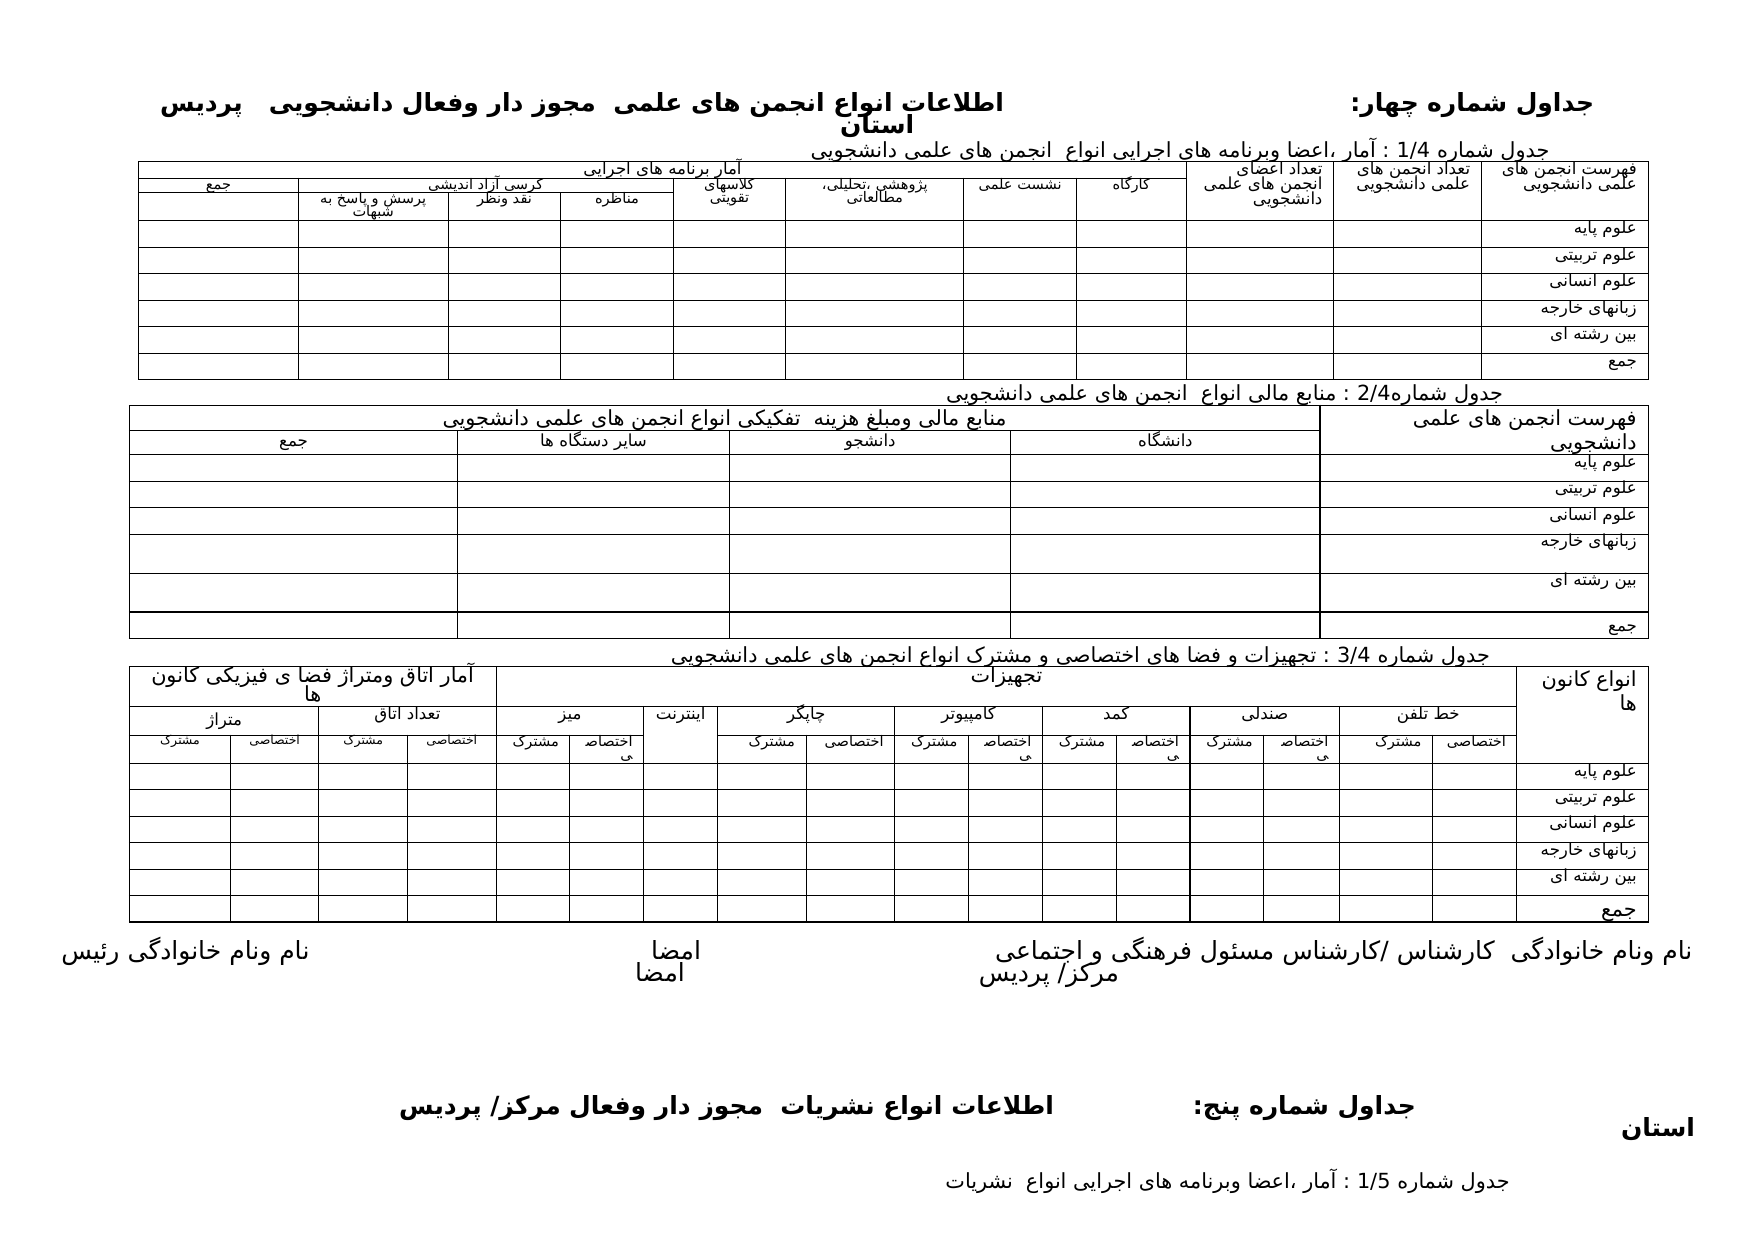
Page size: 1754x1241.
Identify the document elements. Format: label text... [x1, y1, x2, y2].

table_cell [969, 896, 1042, 921]
table_cell [319, 843, 407, 868]
table_cell [1077, 221, 1186, 247]
table_cell [231, 764, 318, 789]
table_cell [964, 274, 1076, 300]
table_cell [895, 764, 968, 789]
table_cell [730, 574, 1010, 611]
table_cell [449, 221, 560, 247]
table_header فهرست انجمن های علمی دانشجویی [1321, 406, 1648, 454]
table_cell دانشگاه [1011, 431, 1319, 454]
table_cell [807, 870, 894, 895]
table_cell اختصاصی [231, 736, 318, 763]
table_cell مشترک [895, 736, 968, 763]
table_cell [730, 535, 1010, 572]
table_cell [497, 843, 569, 868]
table_cell [130, 870, 230, 895]
table_cell [644, 870, 717, 895]
table_header فهرست انجمن های علمی دانشجویی [1482, 162, 1648, 220]
table_cell بین رشته ای [1482, 327, 1648, 353]
table_header تعداد اعضای انجمن های علمی دانشجویی [1187, 162, 1333, 220]
table_cell [1187, 248, 1333, 273]
table_cell [130, 535, 457, 572]
table_cell [1340, 764, 1432, 789]
text جدول شماره2/4 : منابع مالی انواع انجمن های علمی دانشجویی [59, 385, 1695, 404]
table_cell [1334, 354, 1481, 379]
table_header تجهیزات [497, 667, 1516, 706]
table_cell [570, 817, 643, 842]
table_cell خط تلفن [1340, 707, 1516, 734]
table_cell [408, 896, 496, 921]
table_cell [964, 221, 1076, 247]
table_cell [1043, 764, 1116, 789]
table_cell [319, 764, 407, 789]
table_cell علوم پایه [1321, 455, 1648, 481]
table_cell [969, 790, 1042, 816]
table_cell [408, 790, 496, 816]
table_cell [299, 274, 448, 300]
table_cell [1043, 870, 1116, 895]
table_cell متراژ [130, 707, 318, 734]
table_cell [561, 301, 673, 326]
table_cell [1077, 248, 1186, 273]
table_cell [458, 574, 729, 611]
table_cell [1264, 764, 1339, 789]
table_cell [718, 817, 806, 842]
table_cell [408, 817, 496, 842]
table_cell علوم پایه [1517, 764, 1648, 789]
table_cell [644, 896, 717, 921]
table_cell مشترک [718, 736, 806, 763]
table_cell [807, 764, 894, 789]
table_cell [1264, 896, 1339, 921]
table_cell [139, 248, 298, 273]
table_cell [561, 354, 673, 379]
table_cell [644, 764, 717, 789]
table_cell مشترک [1043, 736, 1116, 763]
table_cell [644, 843, 717, 868]
table_cell [895, 896, 968, 921]
table_cell [408, 843, 496, 868]
table_cell [1011, 574, 1319, 611]
table_cell کارگاه [1077, 179, 1186, 220]
table_cell [458, 613, 729, 638]
table_cell [1043, 817, 1116, 842]
table_cell کمد [1043, 707, 1189, 734]
table_cell [969, 764, 1042, 789]
table_cell [231, 870, 318, 895]
table_cell [730, 613, 1010, 638]
table_cell زبانهای خارجه [1482, 301, 1648, 326]
table_cell [570, 764, 643, 789]
table_cell [1011, 535, 1319, 572]
table_cell چاپگر [718, 707, 894, 734]
table_cell [895, 817, 968, 842]
table_cell جمع [139, 179, 298, 192]
table_cell جمع [1482, 354, 1648, 379]
table_cell [458, 535, 729, 572]
table_cell [1334, 327, 1481, 353]
table_cell [299, 327, 448, 353]
table_cell [674, 354, 785, 379]
table_cell [1433, 870, 1516, 895]
table_cell [1077, 301, 1186, 326]
table_cell جمع [130, 431, 457, 454]
table_cell [570, 790, 643, 816]
table_cell [1117, 870, 1189, 895]
table_header آمار اتاق ومتراژ فضا ی فیزیکی کانون ها [130, 667, 496, 706]
table_cell پژوهشی ،تحلیلی، مطالعاتی [786, 179, 963, 220]
table_cell [319, 870, 407, 895]
table_cell [130, 790, 230, 816]
table_cell [1187, 221, 1333, 247]
table_cell [449, 248, 560, 273]
table_cell [1433, 817, 1516, 842]
table_cell [1433, 843, 1516, 868]
table_cell [1334, 248, 1481, 273]
table_cell [408, 870, 496, 895]
table_cell [231, 896, 318, 921]
table_cell [674, 301, 785, 326]
table_cell [718, 870, 806, 895]
table_header منابع مالی ومبلغ هزینه تفکیکی انواع انجمن های علمی دانشجویی [130, 406, 1319, 430]
table_cell [1433, 790, 1516, 816]
table_cell اختصاصی [1433, 736, 1516, 763]
table_cell [895, 790, 968, 816]
table_cell اختصاصی [807, 736, 894, 763]
table_cell علوم انسانی [1517, 817, 1648, 842]
table_cell [1191, 896, 1263, 921]
table_cell [1187, 327, 1333, 353]
table_cell کرسی آزاد اندیشی [299, 179, 673, 192]
table_cell [130, 896, 230, 921]
table_cell علوم تربیتی [1321, 482, 1648, 507]
table_cell [969, 870, 1042, 895]
table_cell [1187, 274, 1333, 300]
table_cell [130, 455, 457, 481]
table_cell [299, 248, 448, 273]
table_cell [458, 508, 729, 533]
table_cell تعداد اتاق [319, 707, 496, 734]
table_cell [1340, 870, 1432, 895]
table_cell [458, 455, 729, 481]
table_cell [130, 843, 230, 868]
table_cell [964, 248, 1076, 273]
table_cell [895, 843, 968, 868]
table_cell [644, 790, 717, 816]
table_cell [1340, 790, 1432, 816]
table_cell مشترک [319, 736, 407, 763]
table_cell [964, 354, 1076, 379]
table_cell [1043, 843, 1116, 868]
table_cell [786, 354, 963, 379]
table_cell [730, 455, 1010, 481]
table_cell [1334, 221, 1481, 247]
table_cell [130, 764, 230, 789]
table_cell جمع [1517, 896, 1648, 921]
table_cell [1264, 790, 1339, 816]
table_cell علوم انسانی [1482, 274, 1648, 300]
table_cell [449, 327, 560, 353]
table_cell [130, 613, 457, 638]
table_cell [1187, 301, 1333, 326]
table_cell [561, 248, 673, 273]
table_cell [1011, 508, 1319, 533]
table_cell [319, 817, 407, 842]
table_cell [231, 817, 318, 842]
table_cell [139, 193, 298, 220]
table_cell [674, 248, 785, 273]
table_cell [570, 896, 643, 921]
table_cell [1187, 354, 1333, 379]
table_cell [1077, 354, 1186, 379]
table_header تعداد انجمن های علمی دانشجویی [1334, 162, 1481, 220]
text جدول شماره 1/5 : آمار ،اعضا وبرنامه های اجرایی انواع نشریات [59, 1173, 1695, 1193]
table_cell [1264, 817, 1339, 842]
table_cell [674, 274, 785, 300]
table_cell [1334, 274, 1481, 300]
table_cell [139, 221, 298, 247]
table_cell [1334, 301, 1481, 326]
table_cell [561, 327, 673, 353]
table_cell [497, 790, 569, 816]
table_cell [319, 896, 407, 921]
table_cell [1011, 613, 1319, 638]
table_header آمار برنامه های اجرایی [139, 162, 1186, 177]
table_cell [139, 354, 298, 379]
table_cell [1117, 817, 1189, 842]
table_cell بین رشته ای [1321, 574, 1648, 611]
table_cell [786, 301, 963, 326]
text جدول شماره 3/4 : تجهیزات و فضا های اختصاصی و مشترک انواع انجمن های علمی دانشجویی [59, 647, 1695, 666]
table_cell [497, 817, 569, 842]
table_cell [130, 574, 457, 611]
table_cell [964, 327, 1076, 353]
table_cell اختصاصی [408, 736, 496, 763]
table_cell [807, 817, 894, 842]
table_cell [730, 508, 1010, 533]
table_cell [408, 764, 496, 789]
table_cell کامپیوتر [895, 707, 1042, 734]
table_cell [139, 301, 298, 326]
table_cell [449, 274, 560, 300]
table_cell [786, 221, 963, 247]
table_cell [130, 817, 230, 842]
table_cell نقد ونظر [449, 193, 560, 220]
table_cell علوم تربیتی [1482, 248, 1648, 273]
table_cell [570, 843, 643, 868]
table_cell [807, 896, 894, 921]
table_cell [786, 274, 963, 300]
table_cell اختصاصی [1264, 736, 1339, 763]
table_cell [786, 327, 963, 353]
table_cell [674, 327, 785, 353]
table_cell میز [497, 707, 643, 734]
table_cell مشترک [497, 736, 569, 763]
table_cell [1340, 896, 1432, 921]
table_cell [969, 843, 1042, 868]
table_cell اختصاصی [969, 736, 1042, 763]
table_cell پرسش و پاسخ به شبهات [299, 193, 448, 220]
table_cell اختصاصی [1117, 736, 1189, 763]
table_cell [1117, 896, 1189, 921]
text جداول شماره چهار: اطلاعات انواع انجمن های علمی مجوز دار وفعال دانشجویی پردیس استان [59, 92, 1695, 139]
table_cell [718, 764, 806, 789]
table_cell [139, 327, 298, 353]
table_cell نشست علمی [964, 179, 1076, 220]
table_cell زبانهای خارجه [1321, 535, 1648, 572]
table_cell دانشجو [730, 431, 1010, 454]
table_cell علوم انسانی [1321, 508, 1648, 533]
table_cell [1433, 896, 1516, 921]
table_cell بین رشته ای [1517, 870, 1648, 895]
table_cell [449, 354, 560, 379]
table_cell [644, 817, 717, 842]
table_cell جمع [1321, 613, 1648, 638]
table_cell [964, 301, 1076, 326]
table_cell [299, 301, 448, 326]
table_cell اینترنت [644, 707, 717, 763]
table_cell [1117, 843, 1189, 868]
table_cell [730, 482, 1010, 507]
table_cell [1340, 817, 1432, 842]
table_cell [1191, 790, 1263, 816]
table_cell [1191, 764, 1263, 789]
table_cell [718, 790, 806, 816]
table_cell [497, 764, 569, 789]
table_cell [1264, 870, 1339, 895]
table_cell مشترک [1340, 736, 1432, 763]
table_cell [1191, 817, 1263, 842]
table_cell علوم تربیتی [1517, 790, 1648, 816]
table_cell سایر دستگاه ها [458, 431, 729, 454]
table_cell [1077, 327, 1186, 353]
table_cell [130, 482, 457, 507]
table_cell [449, 301, 560, 326]
table_cell [299, 221, 448, 247]
text جدول شماره 1/4 : آمار ،اعضا وبرنامه های اجرایی انواع انجمن های علمی دانشجویی [59, 142, 1695, 161]
text نام ونام خانوادگی کارشناس /کارشناس مسئول فرهنگی و اجتماعی امضا نام ونام خانوادگی رئیس مرکز/ پردیس امضا [59, 941, 1695, 987]
table_cell [807, 790, 894, 816]
table_cell علوم پایه [1482, 221, 1648, 247]
table_cell زبانهای خارجه [1517, 843, 1648, 868]
table_cell [231, 843, 318, 868]
table_cell [231, 790, 318, 816]
table_cell [561, 274, 673, 300]
table_cell [561, 221, 673, 247]
table_cell [1264, 843, 1339, 868]
table_header انواع کانون ها [1517, 667, 1648, 763]
table_cell [786, 248, 963, 273]
table_cell [1043, 790, 1116, 816]
table_cell [497, 870, 569, 895]
table_cell [1043, 896, 1116, 921]
table_cell کلاسهای تقویتی [674, 179, 785, 220]
text جداول شماره پنج: اطلاعات انواع نشریات مجوز دار وفعال مرکز/ پردیس استان [59, 1096, 1695, 1143]
table_cell [1117, 764, 1189, 789]
table_cell [1340, 843, 1432, 868]
table_cell [139, 274, 298, 300]
table_cell [1077, 274, 1186, 300]
table_cell صندلی [1191, 707, 1339, 734]
table_cell [1117, 790, 1189, 816]
table_cell مشترک [130, 736, 230, 763]
table_cell مناظره [561, 193, 673, 220]
table_cell [969, 817, 1042, 842]
table_cell [319, 790, 407, 816]
table_cell [1191, 870, 1263, 895]
table_cell [1011, 482, 1319, 507]
table_cell [895, 870, 968, 895]
table_cell مشترک [1191, 736, 1263, 763]
table_cell [458, 482, 729, 507]
table_cell [130, 508, 457, 533]
table_cell [570, 870, 643, 895]
table_cell [1011, 455, 1319, 481]
table_cell [674, 221, 785, 247]
table_cell [1433, 764, 1516, 789]
table_cell [299, 354, 448, 379]
table_cell [718, 843, 806, 868]
table_cell [1191, 843, 1263, 868]
table_cell [807, 843, 894, 868]
table_cell [497, 896, 569, 921]
table_cell اختصاصی [570, 736, 643, 763]
table_cell [718, 896, 806, 921]
